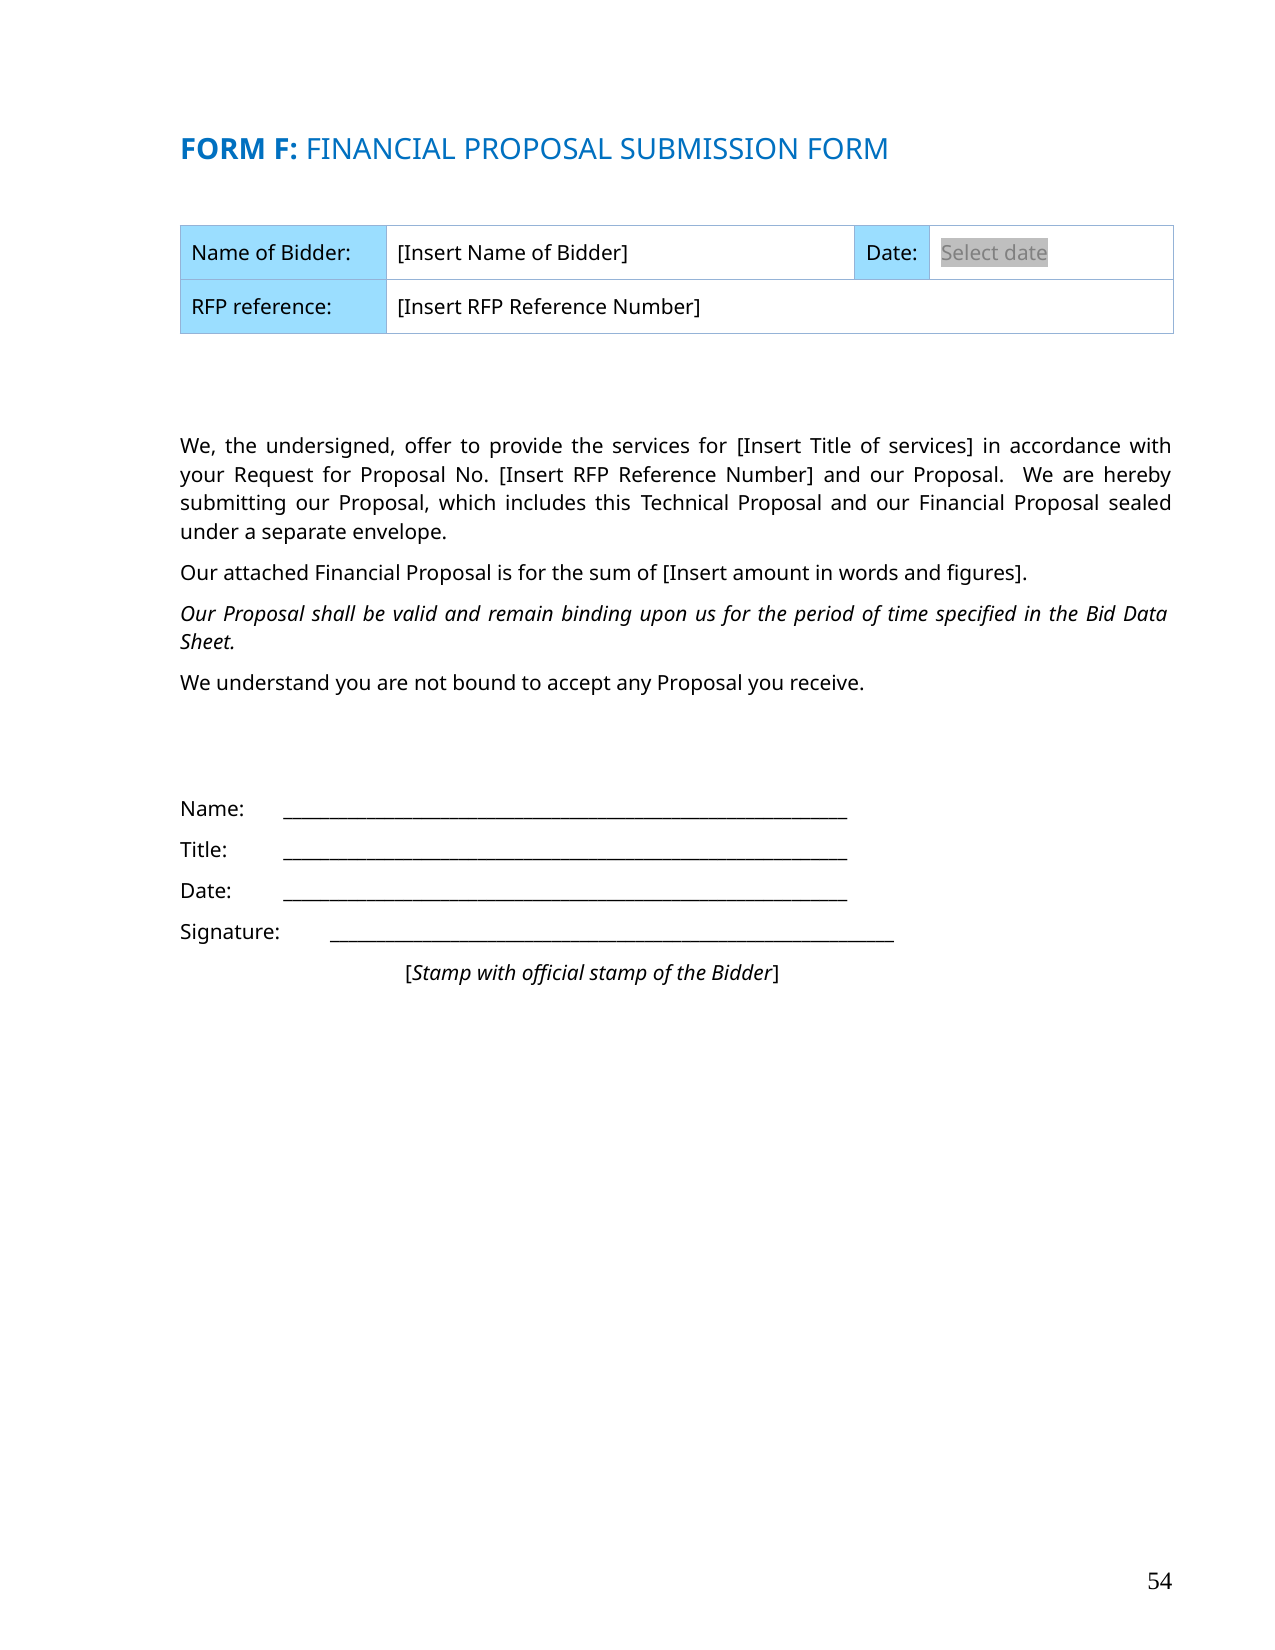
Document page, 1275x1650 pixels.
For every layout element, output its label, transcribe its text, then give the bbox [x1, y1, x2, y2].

text Name: _____________________________________________________________ [180, 794, 1172, 823]
table_header [930, 226, 1173, 279]
text We, the undersigned, offer to provide the services for [Insert Title of services] in accordance with your Request for Proposal No. [Insert RFP Reference Number] and our Proposal. We are hereby submitting our Proposal, which includes this Technical Proposal and our Financial Proposal sealed under a separate envelope. [180, 432, 1172, 545]
text Our attached Financial Proposal is for the sum of [Insert amount in words and figures]. [180, 558, 1172, 586]
table_cell RFP reference: [181, 280, 386, 333]
table_header [Insert Name of Bidder] [387, 226, 854, 279]
text [Stamp with official stamp of the Bidder] [330, 958, 1172, 987]
table_header Name of Bidder: [181, 226, 386, 279]
subtitle Form F: Financial Proposal Submission Form [180, 128, 1172, 168]
text Date: _____________________________________________________________ [180, 876, 1172, 905]
text Our Proposal shall be valid and remain binding upon us for the period of time specified in the Bid Data Sheet. [180, 599, 1172, 656]
table_header Date: [855, 226, 929, 279]
text Title: _____________________________________________________________ [180, 835, 1172, 864]
text We understand you are not bound to accept any Proposal you receive. [180, 668, 1172, 697]
text Signature: _____________________________________________________________ [180, 917, 1172, 946]
table_cell [Insert RFP Reference Number] [387, 280, 1173, 333]
